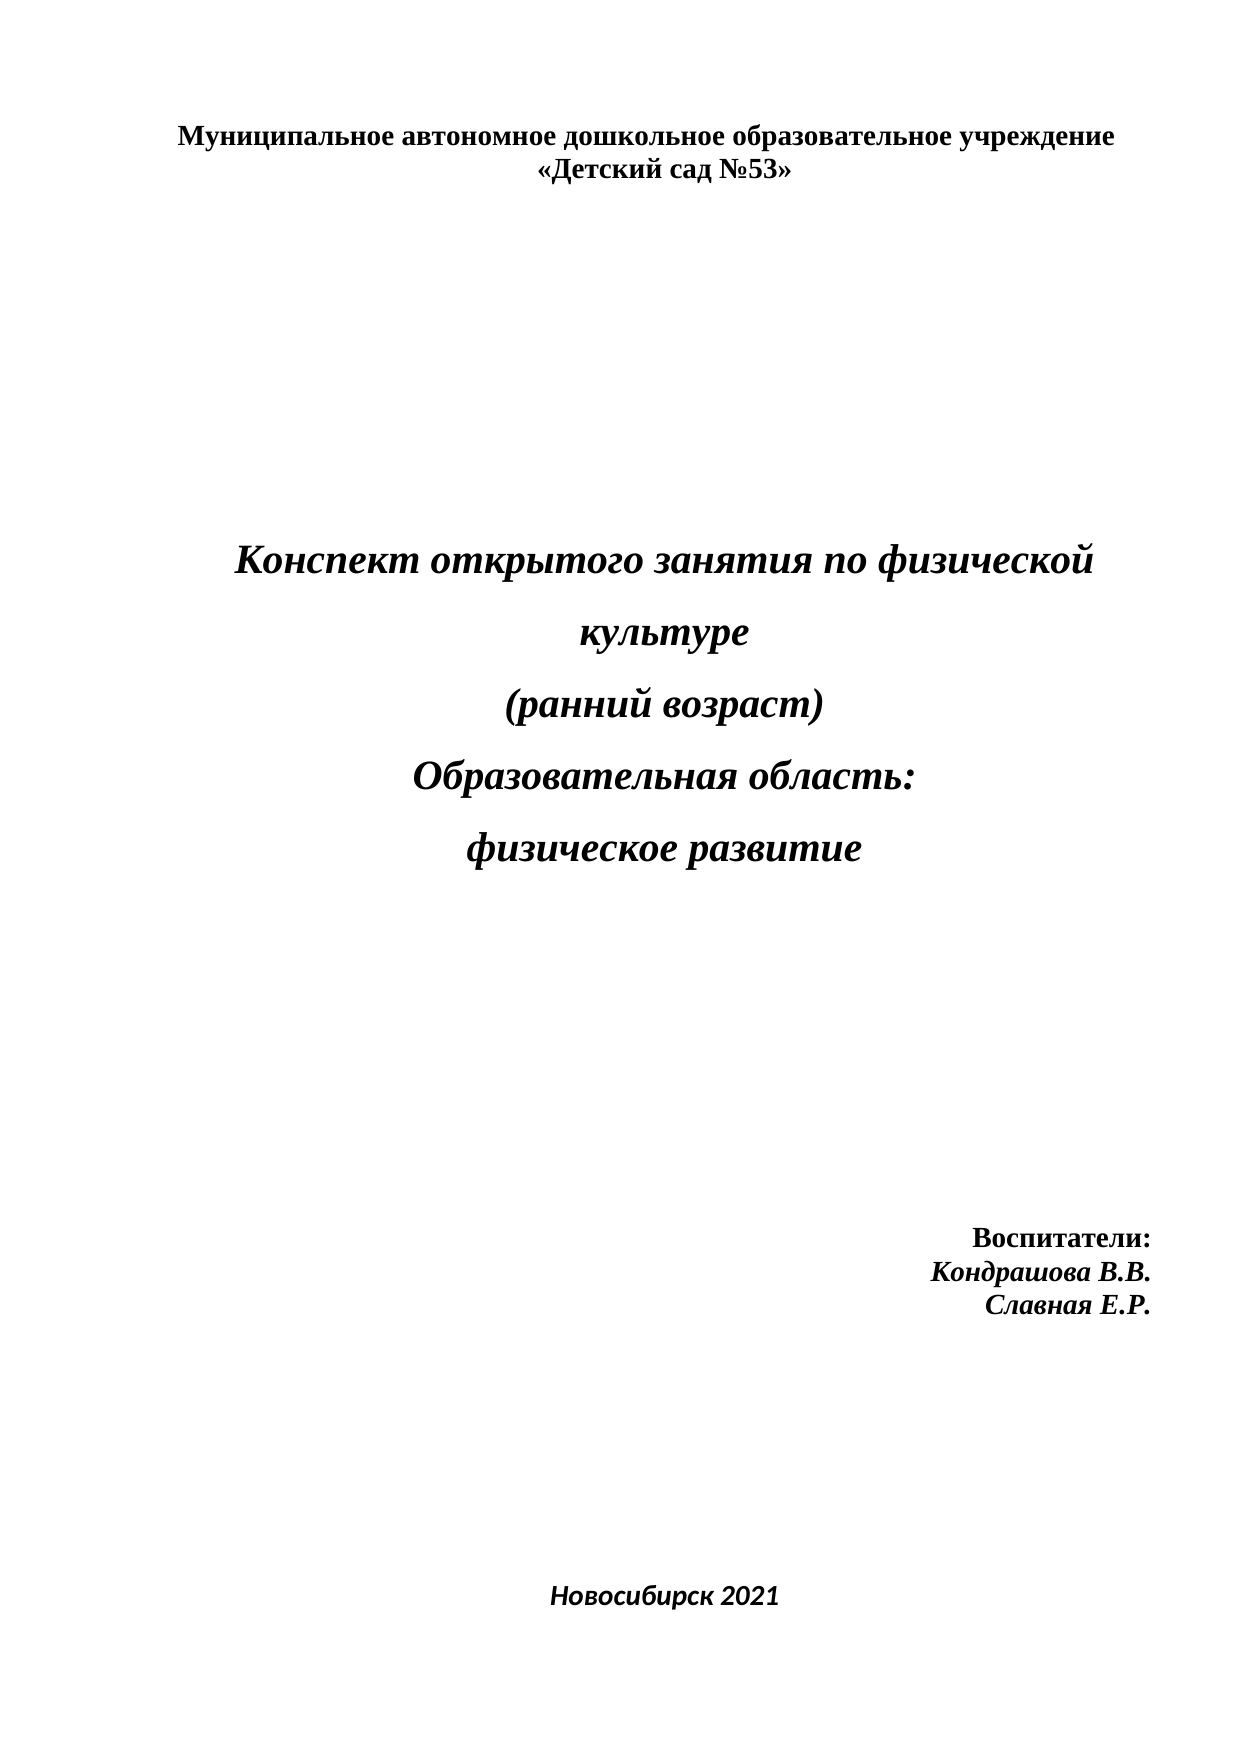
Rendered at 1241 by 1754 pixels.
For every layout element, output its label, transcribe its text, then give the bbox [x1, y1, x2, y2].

text Образовательная область: [177, 751, 1152, 798]
text (ранний возраст) [177, 679, 1152, 727]
text Кондрашова В.В. [177, 1254, 1152, 1287]
text физическое развитие [177, 822, 1152, 870]
text Славная Е.Р. [177, 1287, 1152, 1321]
text Воспитатели: [177, 1220, 1152, 1254]
text Новосибирск 2021 [177, 1577, 1152, 1613]
text Конспект открытого занятия по физической культуре [177, 535, 1152, 655]
text Муниципальное автономное дошкольное образовательное учреждение [177, 118, 1152, 152]
text «Детский сад №53» [177, 152, 1152, 185]
